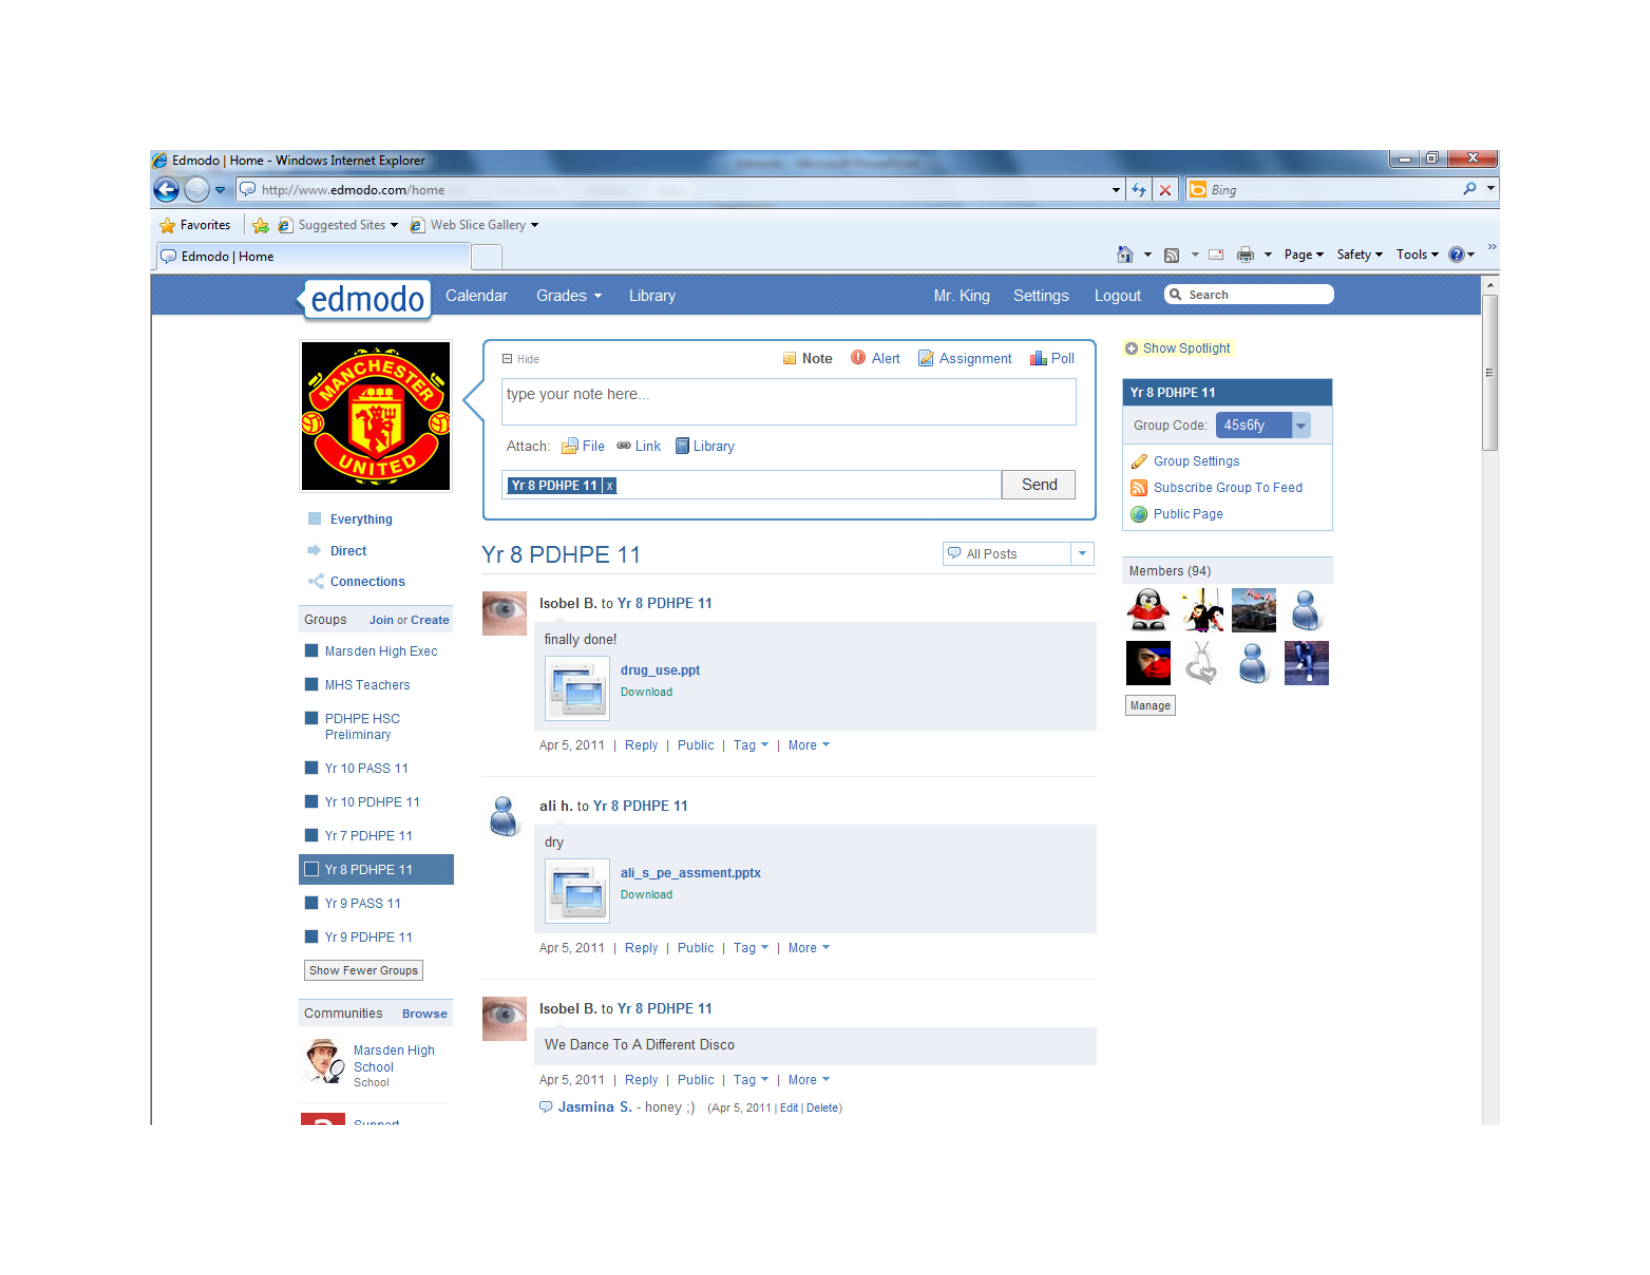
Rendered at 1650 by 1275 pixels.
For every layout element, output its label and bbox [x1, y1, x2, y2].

picture [150, 150, 1500, 1125]
